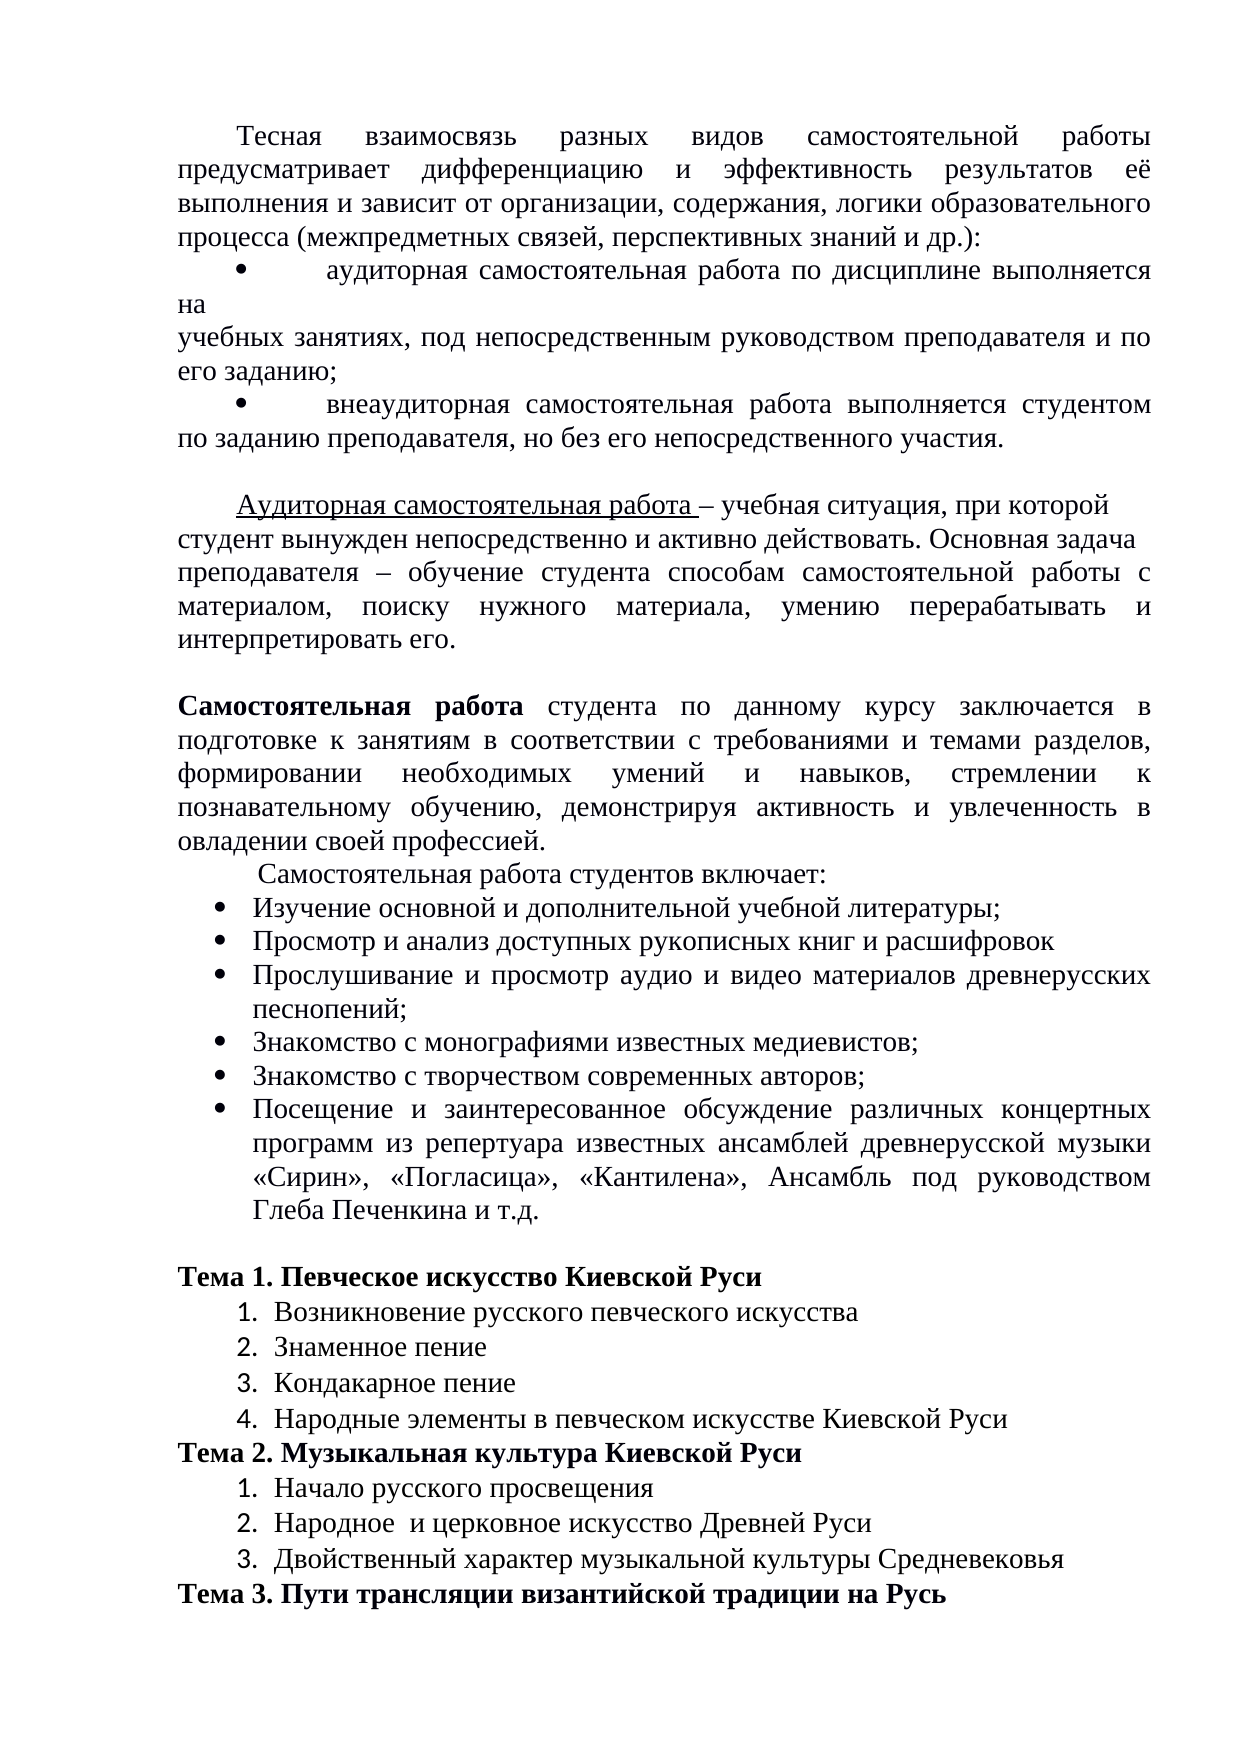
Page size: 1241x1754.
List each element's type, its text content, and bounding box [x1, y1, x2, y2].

text учебных занятиях, под непосредственным руководством преподавателя и по его заданию; [177, 319, 1152, 387]
text Аудиторная самостоятельная работа – учебная ситуация, при которой [177, 487, 1152, 521]
list аудиторная самостоятельная работа по дисциплине выполняется на [177, 252, 1152, 319]
text Тесная взаимосвязь разных видов самостоятельной работы предусматривает дифференциацию и эффективность результатов её выполнения и зависит от организации, содержания, логики образовательного процесса (межпредметных связей, перспективных знаний и др.): [177, 118, 1152, 252]
list Народные элементы в певческом искусстве Киевской Руси [236, 1400, 1152, 1435]
list Знакомство с творчеством современных авторов; [215, 1058, 1152, 1092]
list Кондакарное пение [236, 1364, 1152, 1400]
text преподавателя – обучение студента способам самостоятельной работы с материалом, поиску нужного материала, умению перерабатывать и интерпретировать его. [177, 554, 1152, 655]
list Двойственный характер музыкальной культуры Средневековья [236, 1540, 1152, 1576]
list Знакомство с монографиями известных медиевистов; [215, 1024, 1152, 1058]
text Тема 2. Музыкальная культура Киевской Руси [177, 1435, 1152, 1469]
text Тема 1. Певческое искусство Киевской Руси [177, 1259, 1152, 1293]
list Прослушивание и просмотр аудио и видео материалов древнерусских песнопений; [215, 957, 1152, 1024]
list Знаменное пение [236, 1328, 1152, 1364]
list Посещение и заинтересованное обсуждение различных концертных программ из репертуара известных ансамблей древнерусской музыки «Сирин», «Погласица», «Кантилена», Ансамбль под руководством Глеба Печенкина и т.д. [215, 1092, 1152, 1226]
text Тема 3. Пути трансляции византийской традиции на Русь [177, 1576, 1152, 1609]
list Народное и церковное искусство Древней Руси [236, 1504, 1152, 1540]
text Самостоятельная работа студентов включает: [177, 856, 1152, 890]
list Возникновение русского певческого искусства [236, 1293, 1152, 1328]
text Самостоятельная работа студента по данному курсу заключается в подготовке к занятиям в соответствии с требованиями и темами разделов, формировании необходимых умений и навыков, стремлении к познавательному обучению, демонстрируя активность и увлеченность в овладении своей профессией. [177, 688, 1152, 856]
list Изучение основной и дополнительной учебной литературы; [215, 890, 1152, 923]
list внеаудиторная самостоятельная работа выполняется студентом по заданию преподавателя, но без его непосредственного участия. [177, 387, 1152, 454]
list Просмотр и анализ доступных рукописных книг и расшифровок [215, 923, 1152, 957]
list Начало русского просвещения [236, 1469, 1152, 1504]
text студент вынужден непосредственно и активно действовать. Основная задача [177, 521, 1152, 554]
